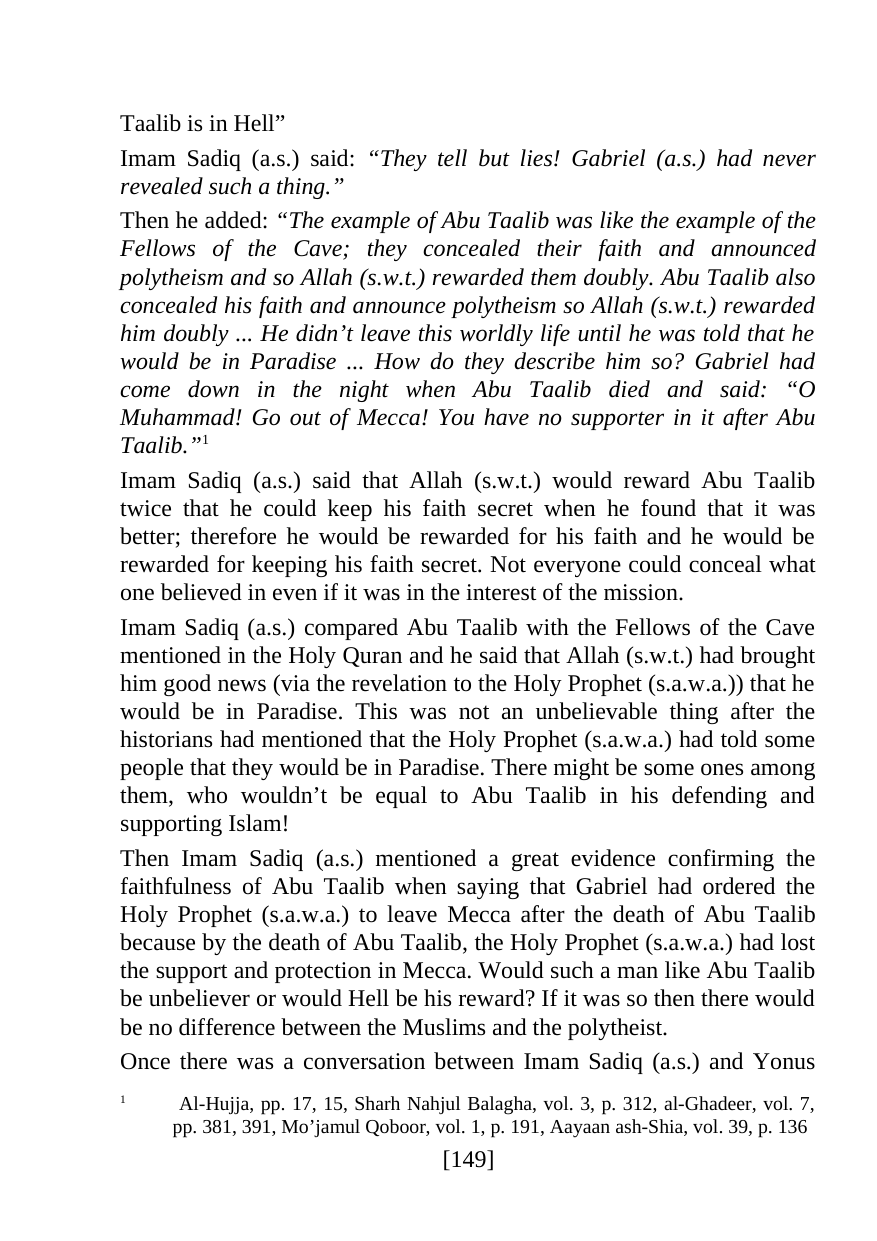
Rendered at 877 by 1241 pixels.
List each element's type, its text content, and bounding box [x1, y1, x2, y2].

text Imam Sadiq (a.s.) compared Abu Taalib with the Fellows of the Cave mentioned in the Holy Quran and he said that Allah (s.w.t.) had brought him good news (via the revelation to the Holy Prophet (s.a.w.a.)) that he would be in Paradise. This was not an unbelievable thing after the historians had mentioned that the Holy Prophet (s.a.w.a.) had told some people that they would be in Paradise. There might be some ones among them, who wouldn’t be equal to Abu Taalib in his defending and supporting Islam! [120, 612, 817, 837]
text Imam Sadiq (a.s.) said: “They tell but lies! Gabriel (a.s.) had never revealed such a thing.” [120, 144, 817, 200]
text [120, 1047, 817, 1075]
text Imam Sadiq (a.s.) said that Allah (s.w.t.) would reward Abu Taalib twice that he could keep his faith secret when he found that it was better; therefore he would be rewarded for his faith and he would be rewarded for keeping his faith secret. Not everyone could conceal what one believed in even if it was in the interest of the mission. [120, 466, 817, 606]
text Then Imam Sadiq (a.s.) mentioned a great evidence confirming the faithfulness of Abu Taalib when saying that Gabriel had ordered the Holy Prophet (s.a.w.a.) to leave Mecca after the death of Abu Taalib because by the death of Abu Taalib, the Holy Prophet (s.a.w.a.) had lost the support and protection in Mecca. Would such a man like Abu Taalib be unbeliever or would Hell be his reward? If it was so then there would be no difference between the Muslims and the polytheist. [120, 844, 817, 1041]
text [120, 109, 817, 137]
text Then he added: “The example of Abu Taalib was like the example of the Fellows of the Cave; they concealed their faith and announced polytheism and so Allah (s.w.t.) rewarded them doubly. Abu Taalib also concealed his faith and announce polytheism so Allah (s.w.t.) rewarded him doubly ... He didn’t leave this worldly life until he was told that he would be in Paradise ... How do they describe him so? Gabriel had come down in the night when Abu Taalib died and said: “O Muhammad! Go out of Mecca! You have no supporter in it after Abu Taalib.” [120, 206, 817, 459]
